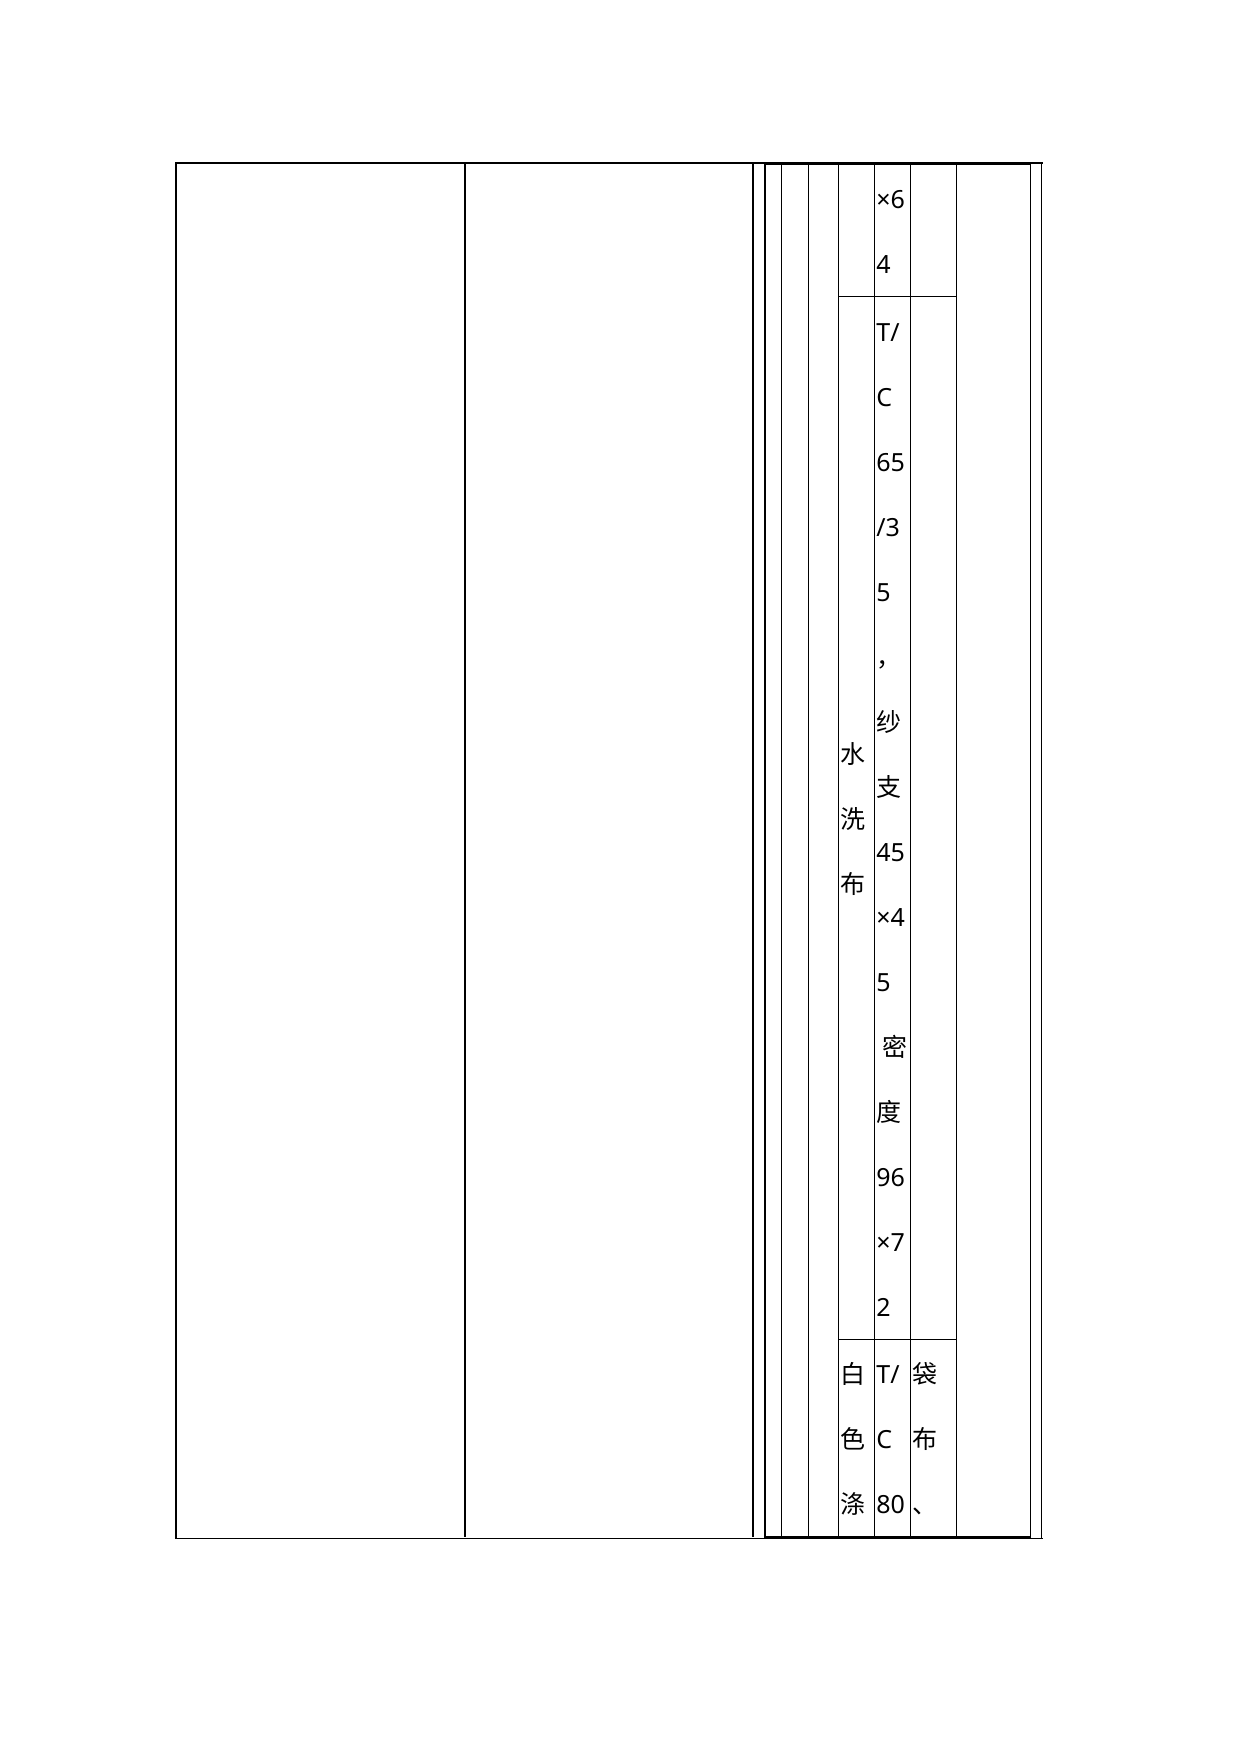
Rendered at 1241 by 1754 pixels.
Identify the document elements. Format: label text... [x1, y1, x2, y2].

table_cell [839, 297, 874, 1339]
table_cell 1 [177, 164, 464, 1537]
table_cell [875, 297, 910, 1339]
table_cell [911, 165, 956, 296]
table_cell [782, 165, 808, 1536]
table_cell [1031, 164, 1041, 1537]
table_cell [809, 165, 838, 1536]
table_cell [839, 165, 874, 296]
table_cell [875, 165, 910, 296]
table_cell [957, 165, 1030, 1536]
table_cell [875, 1340, 910, 1536]
table_cell [466, 164, 752, 1537]
table_cell [754, 164, 764, 1537]
table_cell [766, 165, 781, 1536]
table_cell [911, 1340, 956, 1536]
table_cell [839, 1340, 874, 1536]
table_cell [911, 297, 956, 1339]
